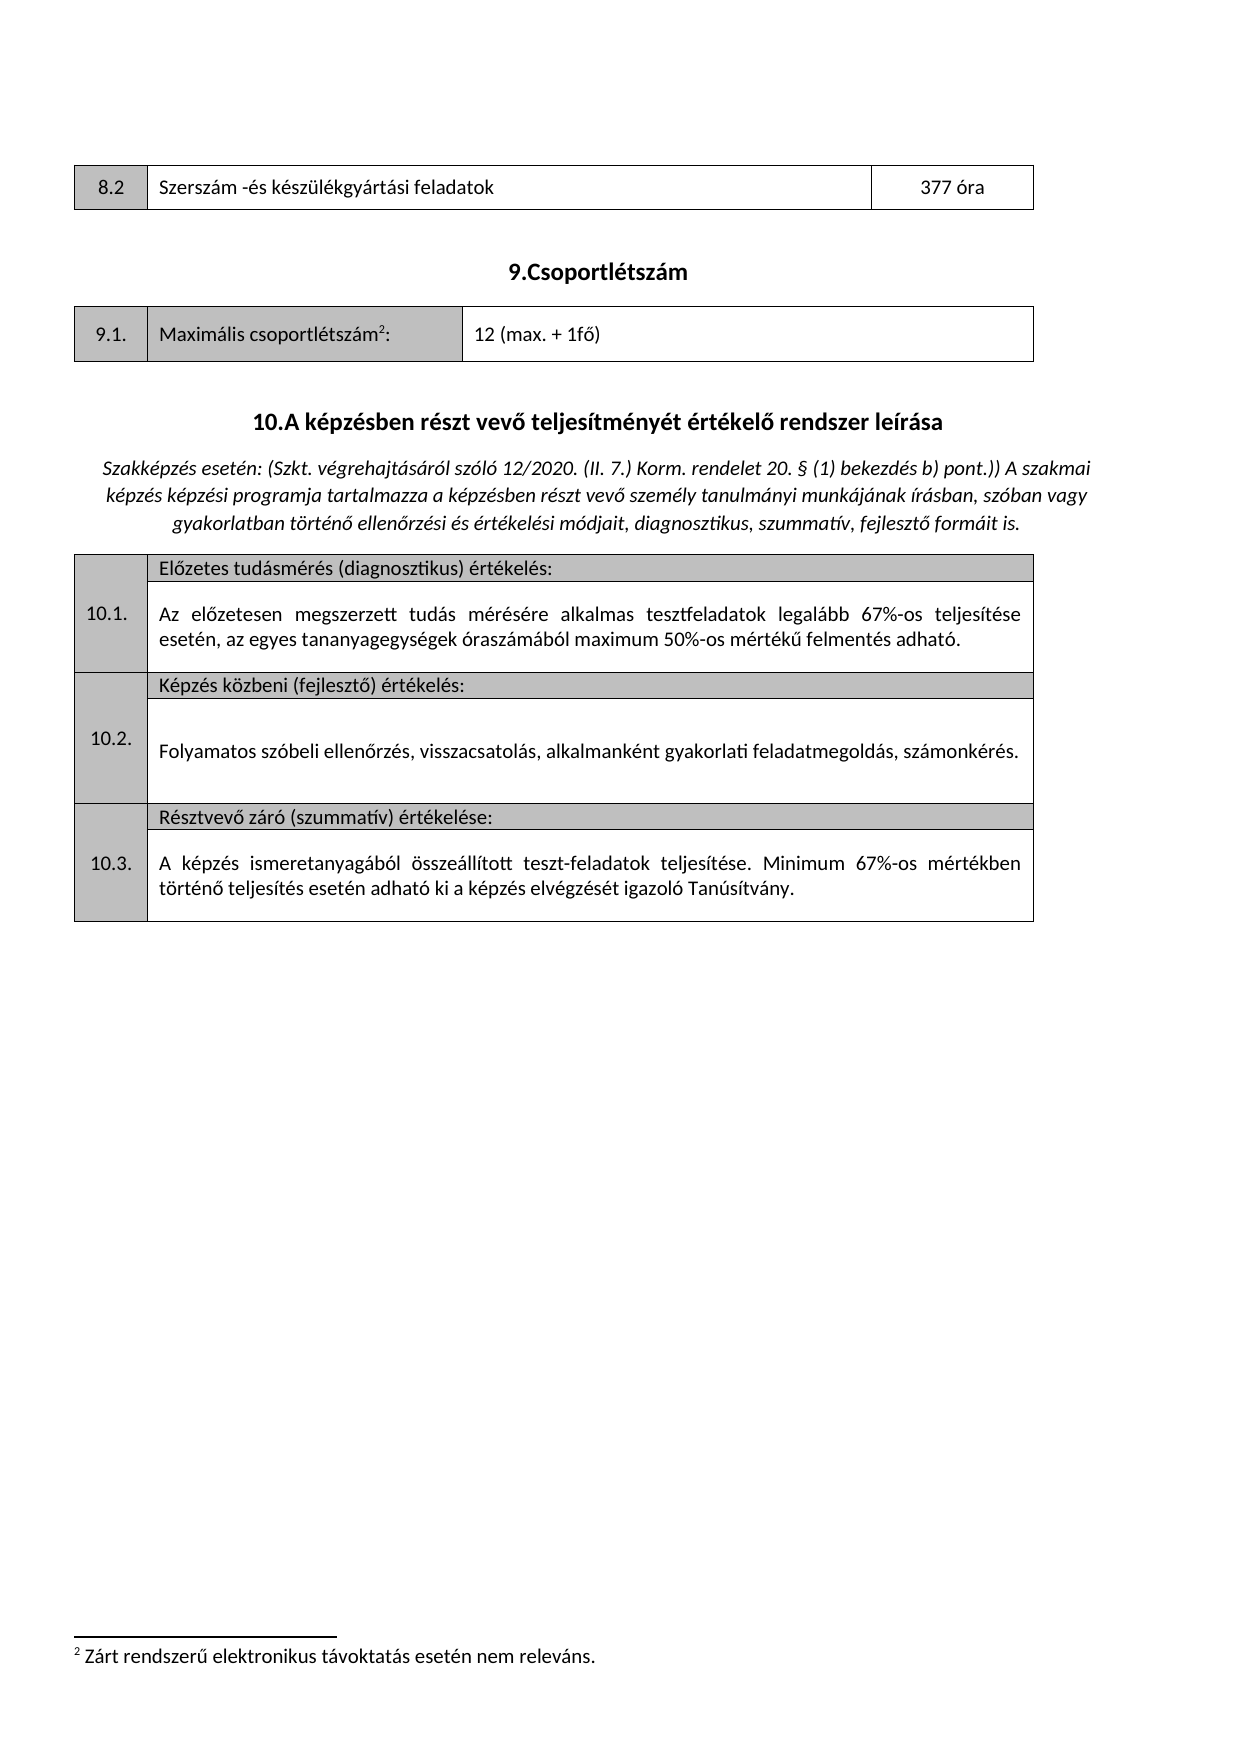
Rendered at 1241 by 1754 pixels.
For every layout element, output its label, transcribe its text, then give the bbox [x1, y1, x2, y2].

table_header Maximális csoportlétszám: [148, 307, 462, 361]
table_cell Folyamatos szóbeli ellenőrzés, visszacsatolás, alkalmanként gyakorlati feladatmegoldás, számonkérés. [148, 699, 1033, 803]
table_cell 8.2 [75, 166, 147, 209]
table_cell Az előzetesen megszerzett tudás mérésére alkalmas tesztfeladatok legalább 67%-os teljesítése esetén, az egyes tananyagegységek óraszámából maximum 50%-os mértékű felmentés adható. [148, 582, 1033, 672]
table_cell 377 óra [872, 166, 1033, 209]
table_header 10.1. [75, 555, 147, 672]
table_cell 10.3. [75, 804, 147, 921]
text 10.A képzésben részt vevő teljesítményét értékelő rendszer leírása [74, 406, 1122, 436]
table_header 9.1. [75, 307, 147, 361]
text 9.Csoportlétszám [74, 257, 1122, 287]
table_header Előzetes tudásmérés (diagnosztikus) értékelés: [148, 555, 1033, 581]
table_header 12 (max. + 1fő) [463, 307, 1033, 361]
table_cell A képzés ismeretanyagából összeállított teszt-feladatok teljesítése. Minimum 67%-os mértékben történő teljesítés esetén adható ki a képzés elvégzését igazoló Tanúsítvány. [148, 830, 1033, 921]
table_cell Szerszám -és készülékgyártási feladatok [148, 166, 871, 209]
table_cell 10.2. [75, 673, 147, 803]
text Szakképzés esetén: (Szkt. végrehajtásáról szóló 12/2020. (II. 7.) Korm. rendelet 20. § (1) bekezdés b) pont.)) A szakmai képzés képzési programja tartalmazza a képzésben részt vevő személy tanulmányi munkájának írásban, szóban vagy gyakorlatban történő ellenőrzési és értékelési módjait, diagnosztikus, szummatív, fejlesztő formáit is. [74, 455, 1122, 535]
table_cell Résztvevő záró (szummatív) értékelése: [148, 804, 1033, 829]
table_cell Képzés közbeni (fejlesztő) értékelés: [148, 673, 1033, 698]
